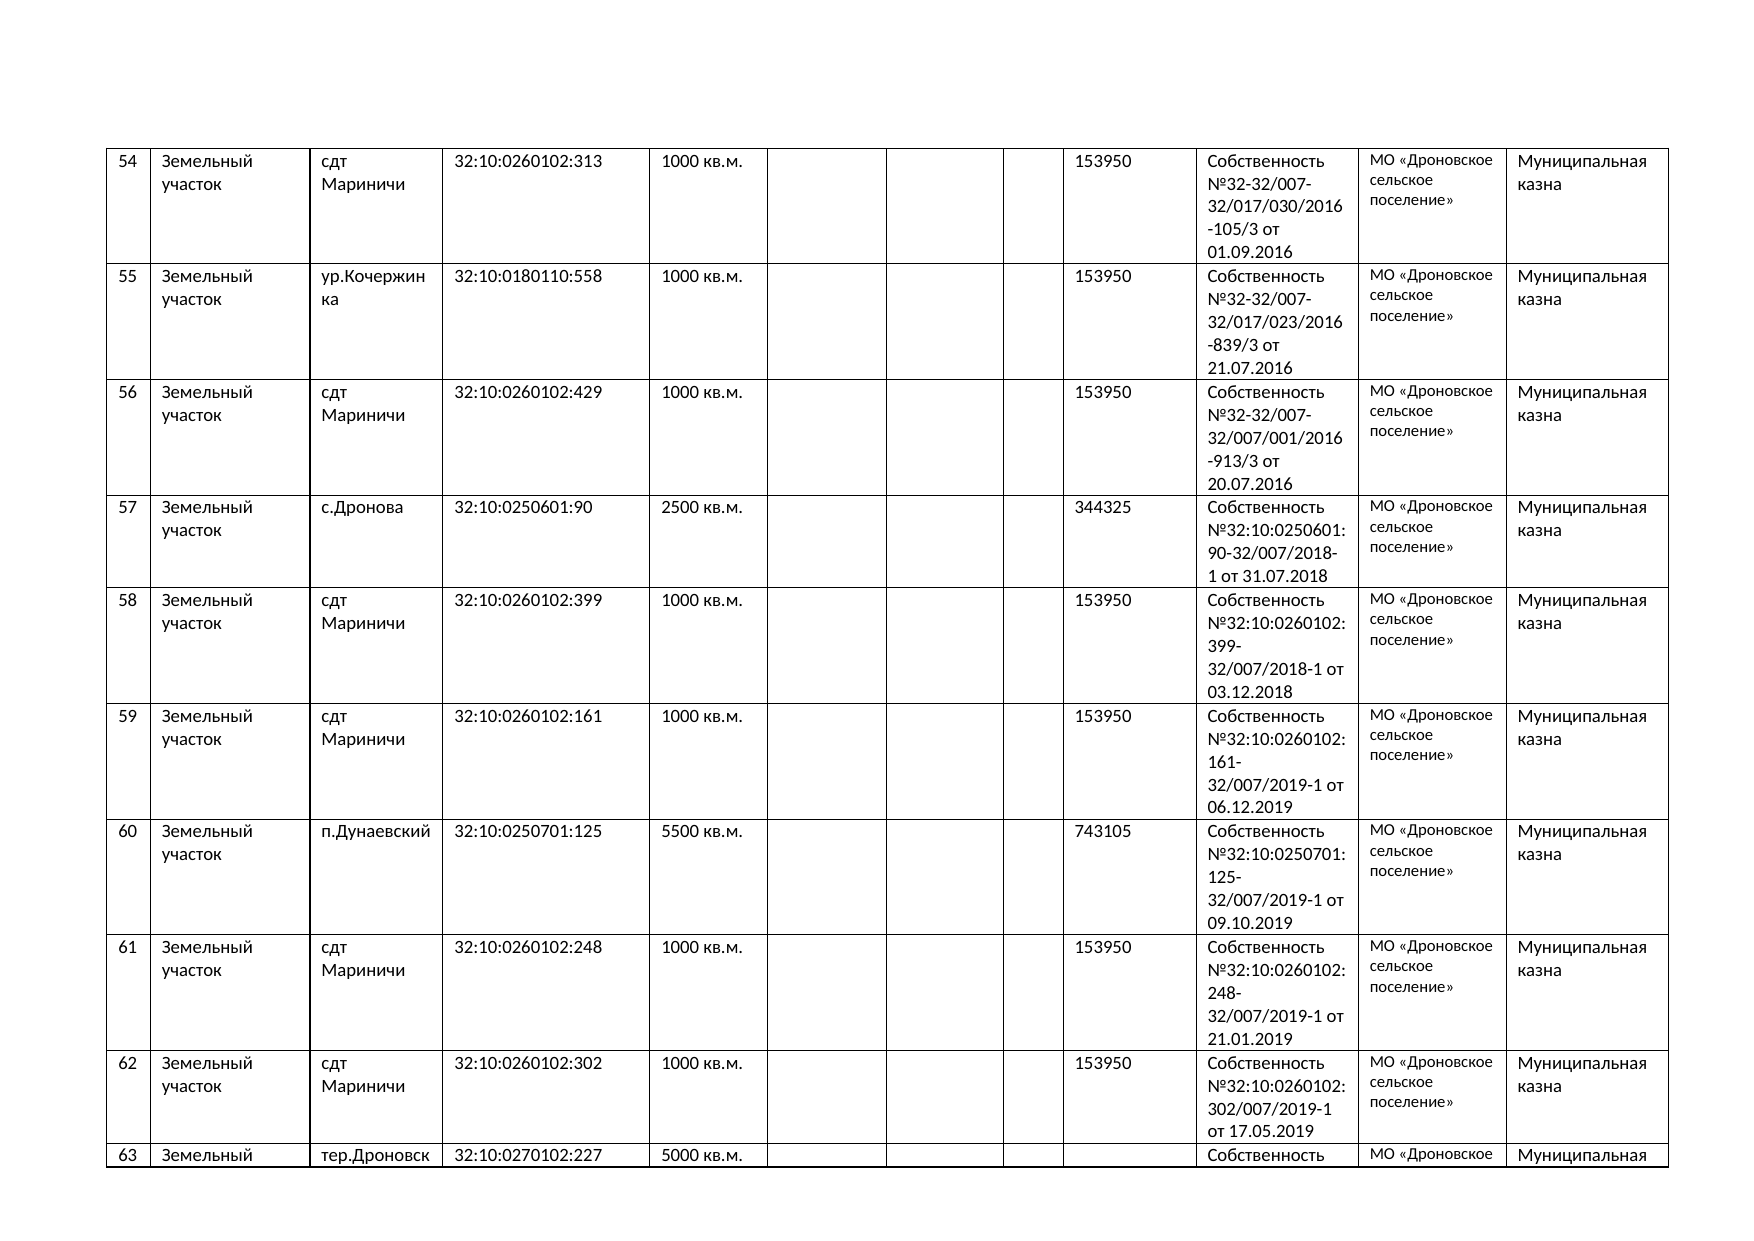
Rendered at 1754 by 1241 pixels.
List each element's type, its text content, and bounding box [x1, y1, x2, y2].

table_cell 153950 [1064, 149, 1196, 263]
table_cell Муниципальная казна [1507, 1144, 1668, 1166]
table_cell [1004, 380, 1063, 494]
table_cell 59 [107, 704, 150, 818]
table_cell 61 [107, 935, 150, 1050]
table_cell Земельный участок [151, 704, 309, 818]
table_cell 32:10:0260102:248 [443, 935, 649, 1050]
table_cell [311, 1144, 442, 1166]
table_cell 153950 [1064, 935, 1196, 1050]
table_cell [1197, 1144, 1358, 1166]
table_cell Собственность №32-32/007-32/017/030/2016-105/3 от 01.09.2016 [1197, 149, 1358, 263]
table_cell 1000 кв.м. [650, 149, 767, 263]
table_cell Собственность №32-32/007-32/007/001/2016-913/3 от 20.07.2016 [1197, 380, 1358, 494]
table_cell 2500 кв.м. [650, 496, 767, 587]
table_cell 32:10:0270102:227 [443, 1144, 649, 1166]
table_cell [887, 1051, 1003, 1142]
table_cell [887, 588, 1003, 703]
table_cell сдт Мариничи [311, 380, 442, 494]
table_cell 32:10:0180110:558 [443, 264, 649, 379]
table_cell [768, 935, 886, 1050]
table_cell 57 [107, 496, 150, 587]
table_cell 153950 [1064, 380, 1196, 494]
table_cell [768, 820, 886, 934]
table_cell [887, 149, 1003, 263]
table_cell 32:10:0260102:399 [443, 588, 649, 703]
table_cell 55 [107, 264, 150, 379]
table_cell 60 [107, 820, 150, 934]
table_cell [768, 264, 886, 379]
table_cell Земельный участок [151, 149, 309, 263]
table_cell [768, 704, 886, 818]
table_cell Муниципальная казна [1507, 496, 1668, 587]
table_cell Собственность №32-32/007-32/017/023/2016-839/3 от 21.07.2016 [1197, 264, 1358, 379]
table_cell МО «Дроновское сельское поселение» [1359, 820, 1506, 934]
table_cell 32:10:0250701:125 [443, 820, 649, 934]
table_cell 32:10:0260102:313 [443, 149, 649, 263]
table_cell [1359, 1051, 1506, 1142]
table_cell 743105 [1064, 820, 1196, 934]
table_cell сдт Мариничи [311, 704, 442, 818]
table_cell Собственность №32:10:0250701:125-32/007/2019-1 от 09.10.2019 [1197, 820, 1358, 934]
table_cell 1000 кв.м. [650, 264, 767, 379]
table_cell [887, 820, 1003, 934]
table_cell Земельный участок [151, 1144, 309, 1166]
table_cell [1004, 704, 1063, 818]
table_cell МО «Дроновское сельское поселение» [1359, 704, 1506, 818]
table_cell [887, 380, 1003, 494]
table_cell с.Дронова [311, 496, 442, 587]
table_cell 32:10:0260102:161 [443, 704, 649, 818]
table_cell Собственность №32:10:0250601:90-32/007/2018-1 от 31.07.2018 [1197, 496, 1358, 587]
table_cell 1000 кв.м. [650, 935, 767, 1050]
table_cell 5000 кв.м. [650, 1144, 767, 1166]
table_cell Муниципальная казна [1507, 264, 1668, 379]
table_cell Собственность №32:10:0260102:399-32/007/2018-1 от 03.12.2018 [1197, 588, 1358, 703]
table_cell МО «Дроновское сельское поселение» [1359, 380, 1506, 494]
table_cell [768, 149, 886, 263]
table_cell [1004, 588, 1063, 703]
table_cell [1004, 1144, 1063, 1166]
table_cell Собственность №32:10:0260102:248-32/007/2019-1 от 21.01.2019 [1197, 935, 1358, 1050]
table_cell 58 [107, 588, 150, 703]
table_cell Муниципальная казна [1507, 1051, 1668, 1142]
table_cell Земельный участок [151, 820, 309, 934]
table_cell 153950 [1064, 264, 1196, 379]
table_cell [768, 496, 886, 587]
table_cell [887, 1144, 1003, 1166]
table_cell 32:10:0260102:302 [443, 1051, 649, 1142]
table_cell Муниципальная казна [1507, 935, 1668, 1050]
table_cell Земельный участок [151, 588, 309, 703]
table_cell [768, 380, 886, 494]
table_cell 344325 [1064, 496, 1196, 587]
table_cell сдт Мариничи [311, 588, 442, 703]
table_cell [887, 704, 1003, 818]
table_cell [887, 496, 1003, 587]
table_cell Собственность №32:10:0260102:302/007/2019-1 от 17.05.2019 [1197, 1051, 1358, 1142]
table_cell [768, 1144, 886, 1166]
table_cell [1004, 149, 1063, 263]
table_cell Муниципальная казна [1507, 149, 1668, 263]
table_cell 1000 кв.м. [650, 1051, 767, 1142]
table_cell МО «Дроновское сельское поселение» [1359, 935, 1506, 1050]
table_cell МО «Дроновское сельское поселение» [1359, 264, 1506, 379]
table_cell сдт Мариничи [311, 935, 442, 1050]
table_cell 1000 кв.м. [650, 588, 767, 703]
table_cell [768, 1051, 886, 1142]
table_cell 153950 [1064, 588, 1196, 703]
table_cell Муниципальная казна [1507, 820, 1668, 934]
table_cell Земельный участок [151, 380, 309, 494]
table_cell 62 [107, 1051, 150, 1142]
table_cell [887, 935, 1003, 1050]
table_cell МО «Дроновское сельское поселение» [1359, 588, 1506, 703]
table_cell [1004, 264, 1063, 379]
table_cell Земельный участок [151, 264, 309, 379]
table_cell Земельный участок [151, 935, 309, 1050]
table_cell 54 [107, 149, 150, 263]
table_cell 32:10:0260102:429 [443, 380, 649, 494]
table_cell МО «Дроновское сельское поселение» [1359, 496, 1506, 587]
table_cell [1004, 1051, 1063, 1142]
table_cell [1359, 149, 1506, 263]
table_cell 153950 [1064, 1051, 1196, 1142]
table_cell Муниципальная казна [1507, 588, 1668, 703]
table_cell [1064, 1144, 1196, 1166]
table_cell Муниципальная казна [1507, 380, 1668, 494]
table_cell Муниципальная казна [1507, 704, 1668, 818]
table_cell 153950 [1064, 704, 1196, 818]
table_cell [768, 588, 886, 703]
table_cell [1004, 935, 1063, 1050]
table_cell 1000 кв.м. [650, 380, 767, 494]
table_cell сдт Мариничи [311, 1051, 442, 1142]
table_cell 63 [107, 1144, 150, 1166]
table_cell [1004, 496, 1063, 587]
table_cell 56 [107, 380, 150, 494]
table_cell Собственность №32:10:0260102:161-32/007/2019-1 от 06.12.2019 [1197, 704, 1358, 818]
table_cell [887, 264, 1003, 379]
table_cell 5500 кв.м. [650, 820, 767, 934]
table_cell Земельный участок [151, 496, 309, 587]
table_cell сдт Мариничи [311, 149, 442, 263]
table_cell [1004, 820, 1063, 934]
table_cell ур.Кочержинка [311, 264, 442, 379]
table_cell Земельный участок [151, 1051, 309, 1142]
table_cell 1000 кв.м. [650, 704, 767, 818]
table_cell п.Дунаевский [311, 820, 442, 934]
table_cell 32:10:0250601:90 [443, 496, 649, 587]
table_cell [1359, 1144, 1506, 1166]
